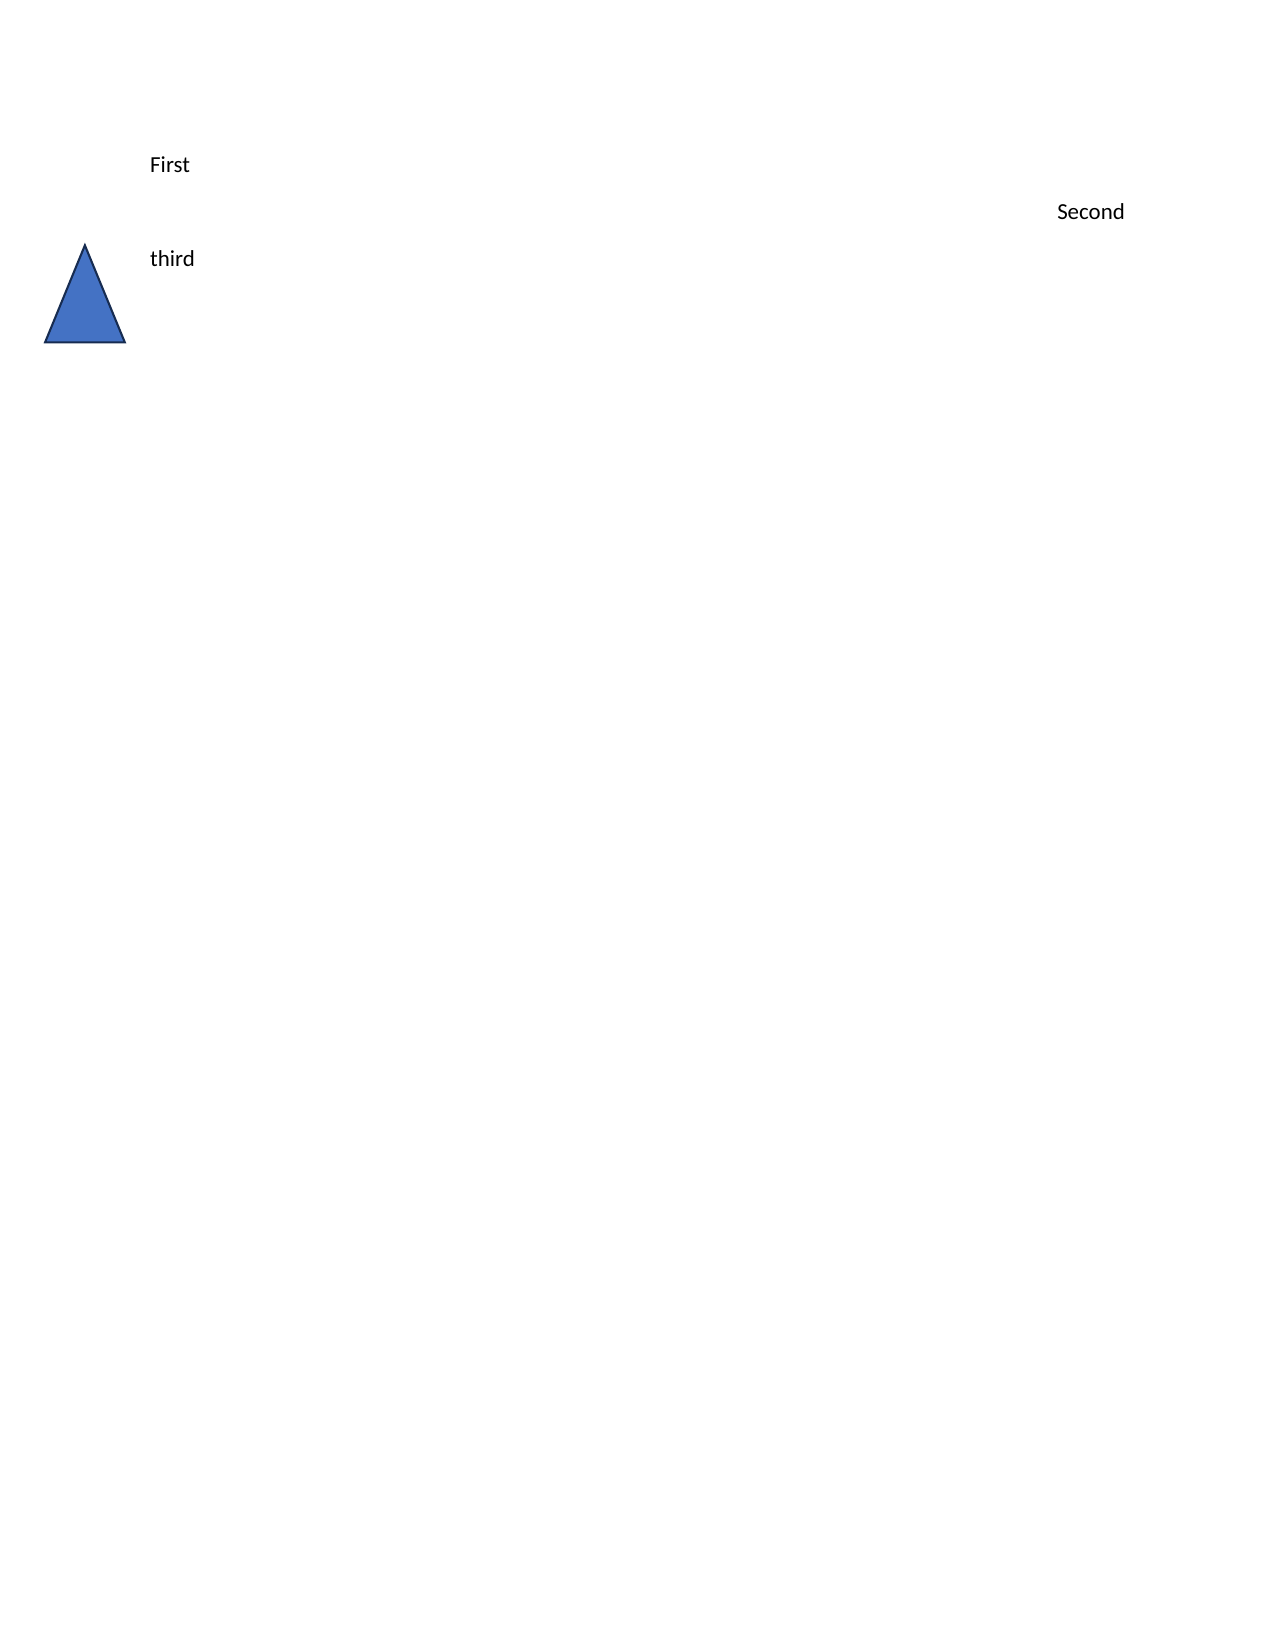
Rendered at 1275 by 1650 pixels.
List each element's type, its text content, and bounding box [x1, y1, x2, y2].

text First [150, 150, 1125, 178]
text third [150, 244, 1125, 272]
text Second [150, 197, 1125, 225]
